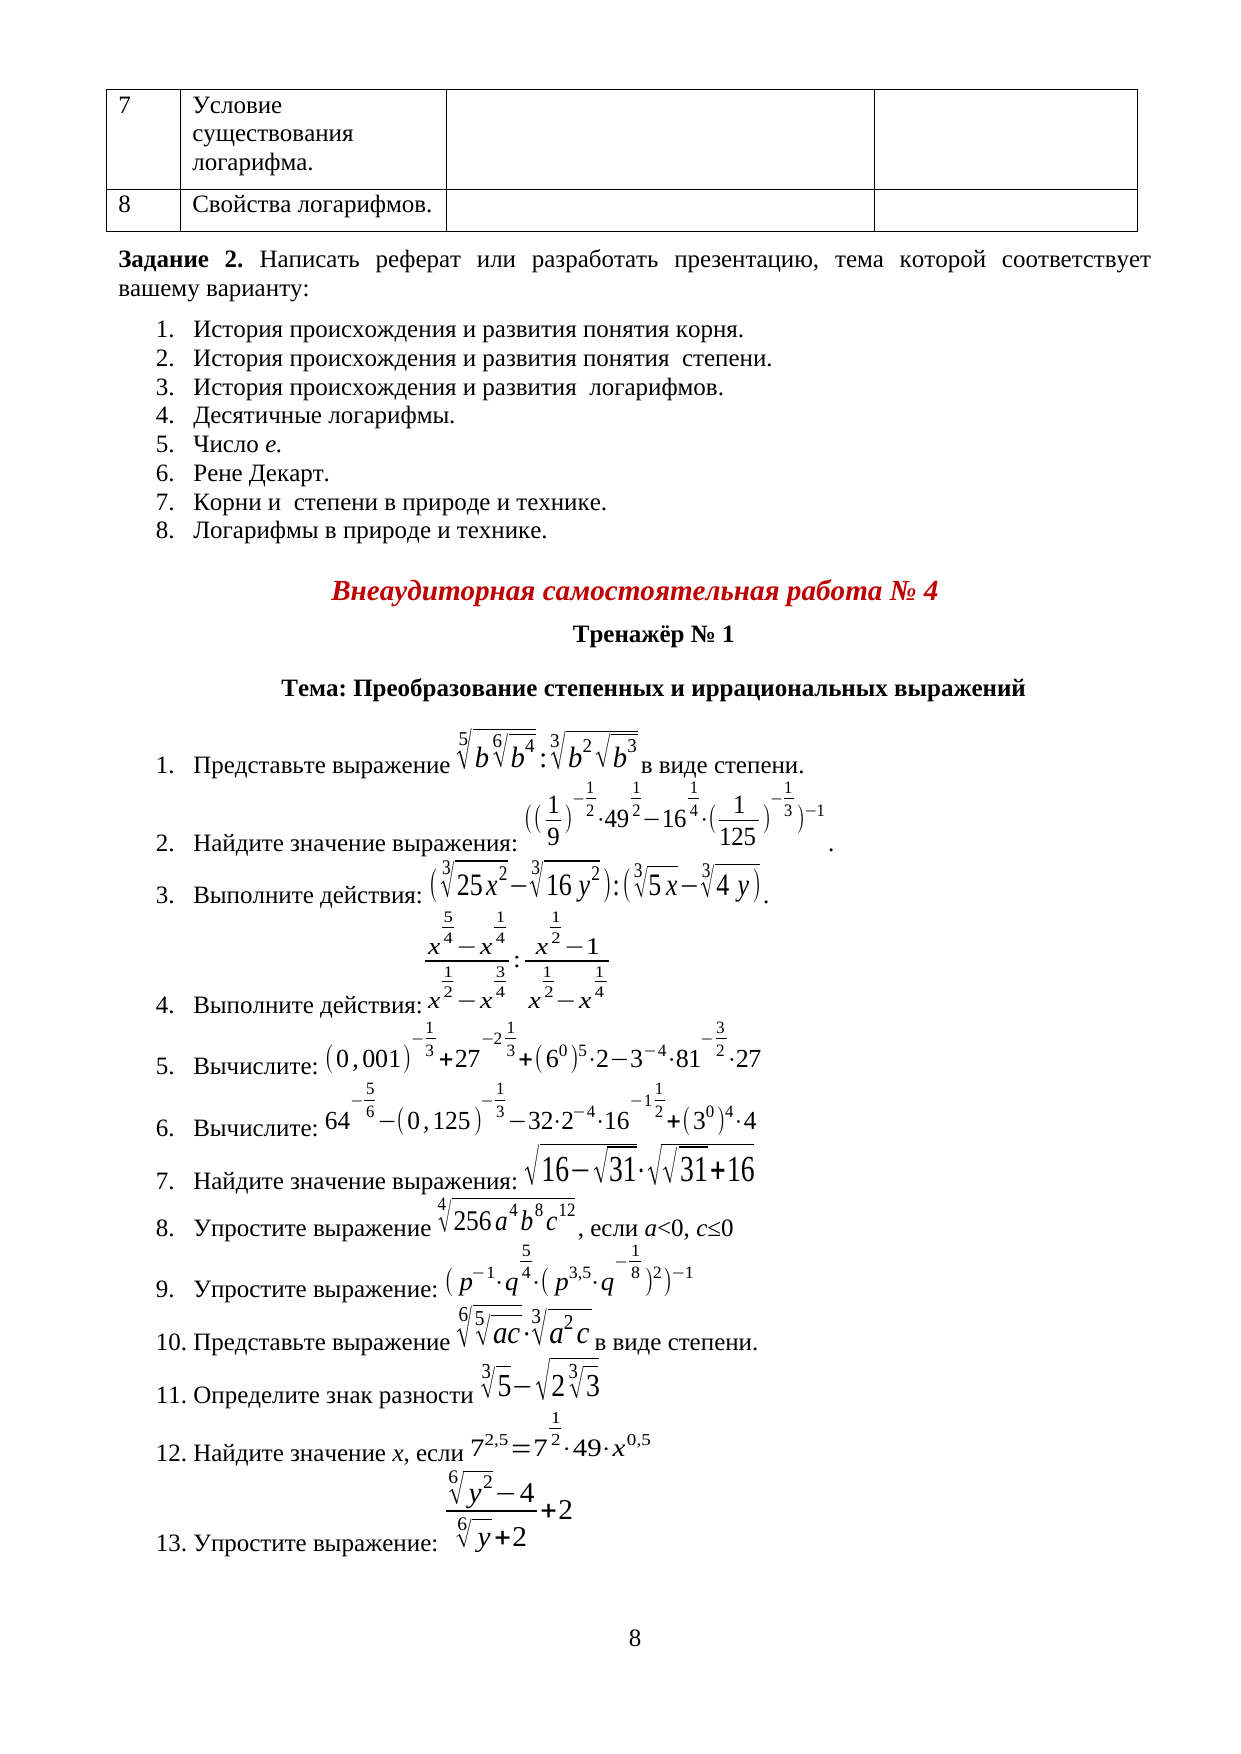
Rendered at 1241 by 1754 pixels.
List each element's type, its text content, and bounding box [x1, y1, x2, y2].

list Выполните действия: . [156, 856, 1152, 909]
list Найдите значение выражения: [156, 1142, 1152, 1195]
list Логарифмы в природе и технике. [156, 516, 1152, 544]
table_cell Условие существования логарифма. [181, 90, 446, 188]
text Задание 2. Написать реферат или разработать презентацию, тема которой соответствует вашему варианту: [118, 244, 1152, 302]
list Число е. [156, 429, 1152, 458]
list Корни и степени в природе и технике. [156, 487, 1152, 516]
list Рене Декарт. [156, 458, 1152, 487]
table_cell [875, 190, 1137, 231]
list Найдите значение x, если [156, 1409, 1152, 1467]
list Десятичные логарифмы. [156, 401, 1152, 429]
table_cell [447, 190, 874, 231]
list Определите знак разности [156, 1356, 1152, 1409]
list Упростите выражение: [156, 1241, 1152, 1303]
table_cell 8 [107, 190, 180, 231]
list Представьте выражение в виде степени. [156, 727, 1152, 778]
table_cell [447, 90, 874, 188]
text Тренажёр № 1 [156, 619, 1152, 648]
list Упростите выражение , если a<0, c≤0 [156, 1195, 1152, 1241]
list Представьте выражение в виде степени. [156, 1303, 1152, 1356]
table_cell 7 [107, 90, 180, 188]
text Внеаудиторная самостоятельная работа № 4 [118, 573, 1152, 607]
list Вычислите: [156, 1080, 1152, 1142]
list Выполните действия: [156, 909, 1152, 1018]
list История происхождения и развития понятия корня. [156, 314, 1152, 343]
list Вычислите: [156, 1018, 1152, 1080]
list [156, 1467, 1152, 1557]
list История происхождения и развития понятия степени. [156, 343, 1152, 372]
list История происхождения и развития логарифмов. [156, 372, 1152, 401]
table_cell [875, 90, 1137, 188]
list Найдите значение выражения: . [156, 778, 1152, 856]
text Тема: Преобразование степенных и иррациональных выражений [156, 673, 1152, 702]
table_cell Свойства логарифмов. [181, 190, 446, 231]
